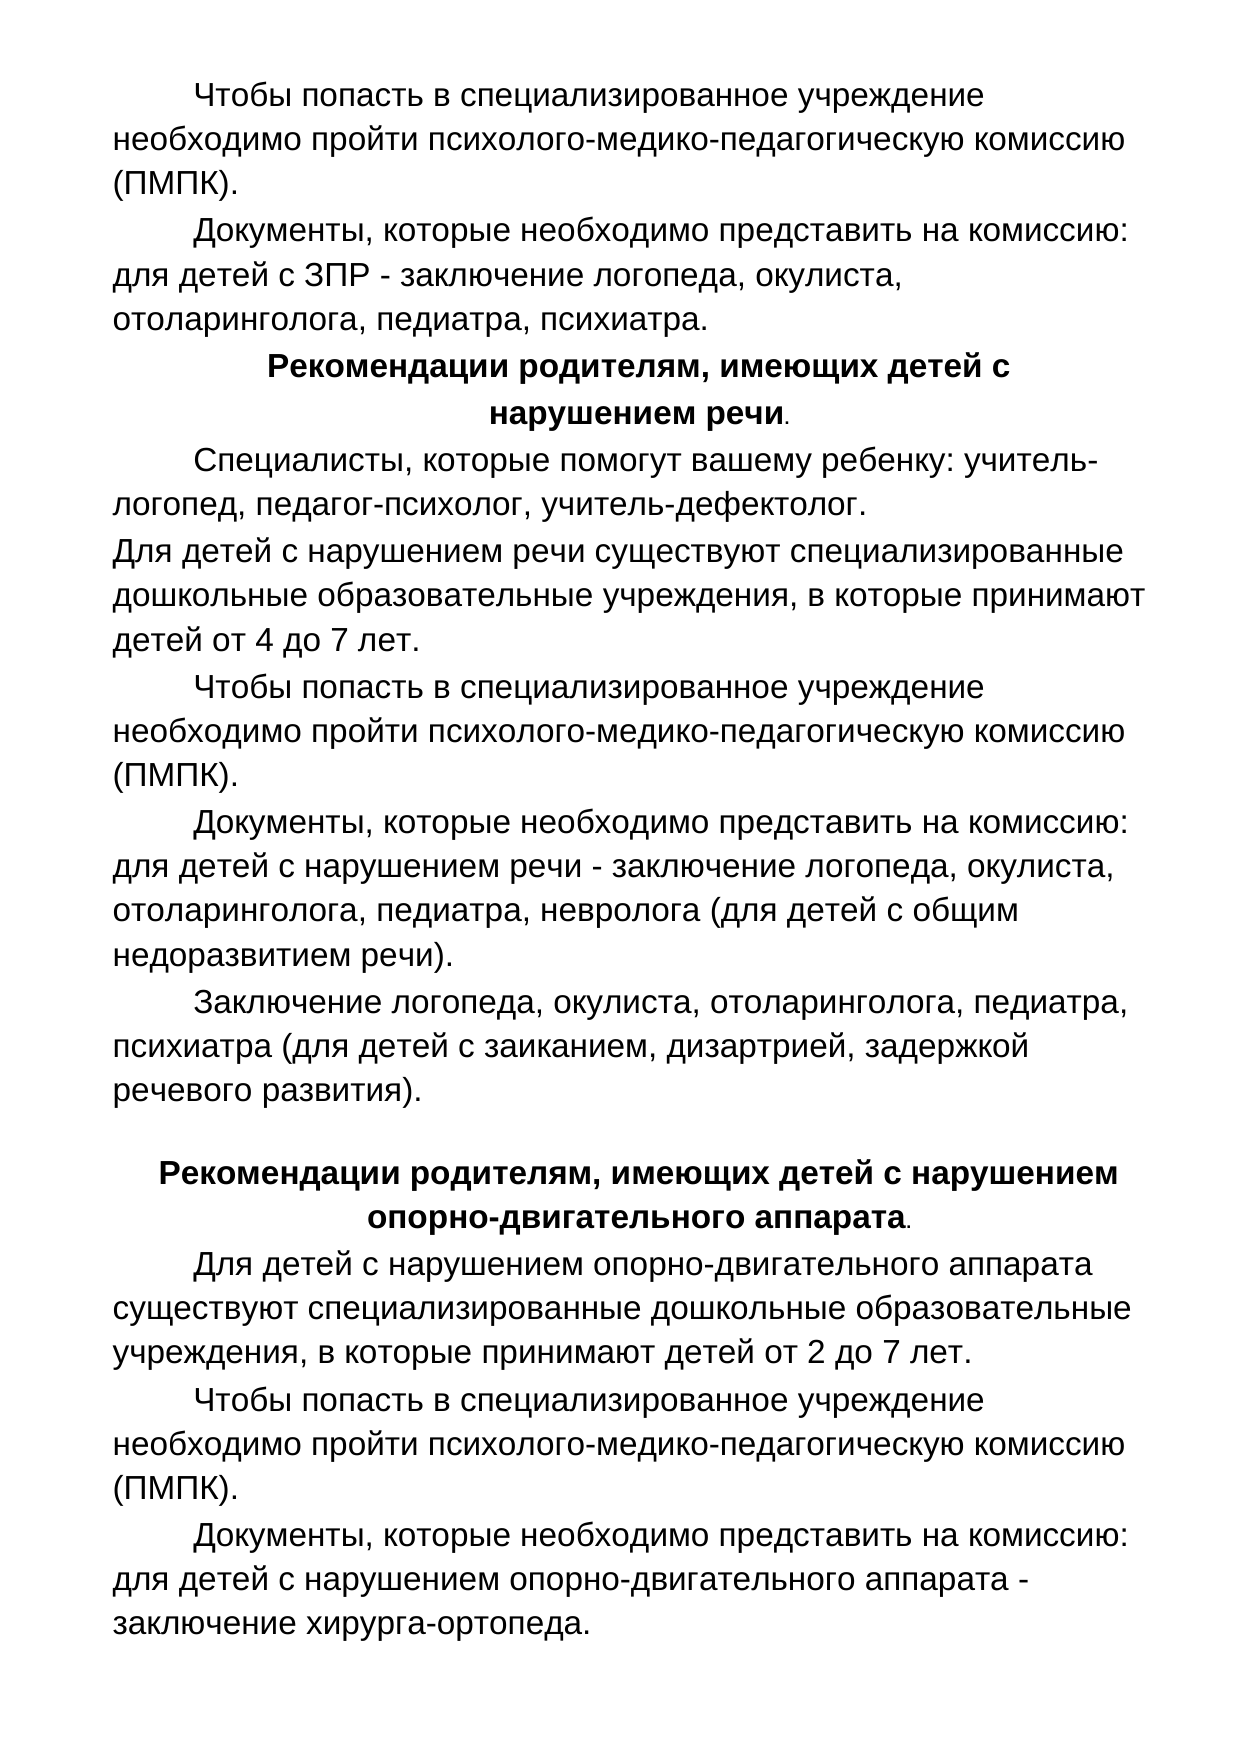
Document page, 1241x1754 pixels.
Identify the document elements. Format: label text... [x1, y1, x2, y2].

text Чтобы попасть в специализированное учреждение необходимо пройти психолого-медико-педагогическую комиссию (ПМПК). [112, 667, 1165, 793]
text Документы, которые необходимо представить на комиссию: для детей с ЗПР - заключение логопеда, окулиста, отоларинголога, педиатра, психиатра. [112, 210, 1165, 337]
text Чтобы попасть в специализированное учреждение необходимо пройти психолого-медико-педагогическую комиссию (ПМПК). [112, 75, 1165, 202]
text Специалисты, которые помогут вашему ребенку: учитель-логопед, педагог-психолог, учитель-дефектолог. [112, 440, 1165, 523]
text Рекомендации родителям, имеющих детей с [112, 346, 1165, 384]
text Заключение логопеда, окулиста, отоларинголога, педиатра, психиатра (для детей с заиканием, дизартрией, задержкой речевого развития). [112, 982, 1165, 1108]
text нарушением речи. [112, 393, 1165, 431]
text Для детей с нарушением речи существуют специализированные дошкольные образовательные учреждения, в которые принимают детей от 4 до 7 лет. [112, 531, 1165, 658]
text Рекомендации родителям, имеющих детей с нарушением опорно-двигательного аппарата. [112, 1153, 1165, 1236]
text Документы, которые необходимо представить на комиссию: для детей с нарушением опорно-двигательного аппарата - заключение хирурга-ортопеда. [112, 1515, 1165, 1642]
text Документы, которые необходимо представить на комиссию: для детей с нарушением речи - заключение логопеда, окулиста, отоларинголога, педиатра, невролога (для детей с общим недоразвитием речи). [112, 802, 1165, 973]
text Чтобы попасть в специализированное учреждение необходимо пройти психолого-медико-педагогическую комиссию (ПМПК). [112, 1380, 1165, 1506]
text Для детей с нарушением опорно-двигательного аппарата существуют специализированные дошкольные образовательные учреждения, в которые принимают детей от 2 до 7 лет. [112, 1244, 1165, 1371]
